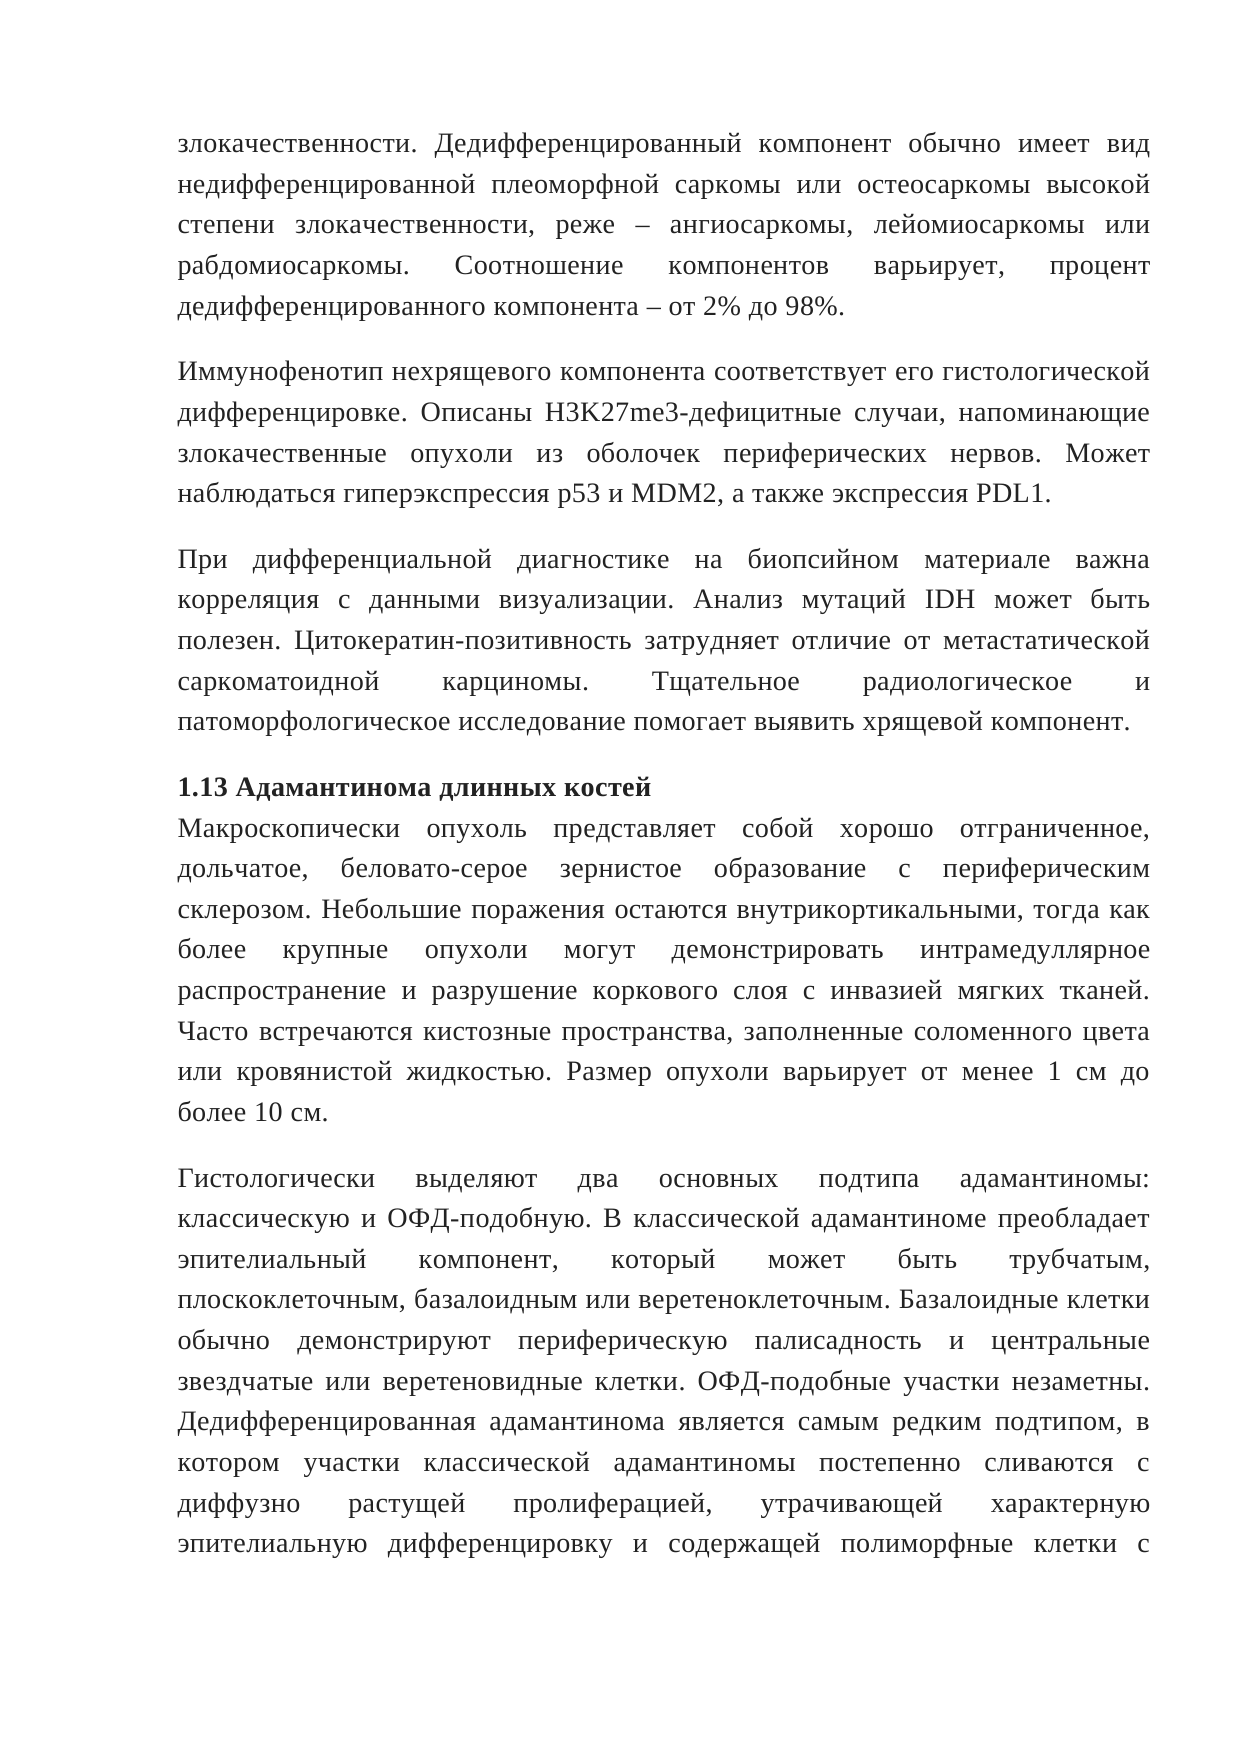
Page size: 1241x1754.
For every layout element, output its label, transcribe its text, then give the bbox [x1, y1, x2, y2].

text Макроскопически опухоль представляет собой хорошо отграниченное, дольчатое, беловато-серое зернистое образование с периферическим склерозом. Небольшие поражения остаются внутрикортикальными, тогда как более крупные опухоли могут демонстрировать интрамедуллярное распространение и разрушение коркового слоя с инвазией мягких тканей. Часто встречаются кистозные пространства, заполненные соломенного цвета или кровянистой жидкостью. Размер опухоли варьирует от менее 1 см до более 10 см. [177, 802, 1152, 1127]
text 1.13 Адамантинома длинных костей [177, 762, 1152, 802]
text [177, 1152, 1152, 1559]
text При дифференциальной диагностике на биопсийном материале важна корреляция с данными визуализации. Анализ мутаций IDH может быть полезен. Цитокератин-позитивность затрудняет отличие от метастатической саркоматоидной карциномы. Тщательное радиологическое и патоморфологическое исследование помогает выявить хрящевой компонент. [177, 534, 1152, 737]
text Иммунофенотип нехрящевого компонента соответствует его гистологической дифференцировке. Описаны H3K27me3-дефицитные случаи, напоминающие злокачественные опухоли из оболочек периферических нервов. Может наблюдаться гиперэкспрессия p53 и MDM2, а также экспрессия PDL1. [177, 346, 1152, 509]
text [177, 118, 1152, 321]
